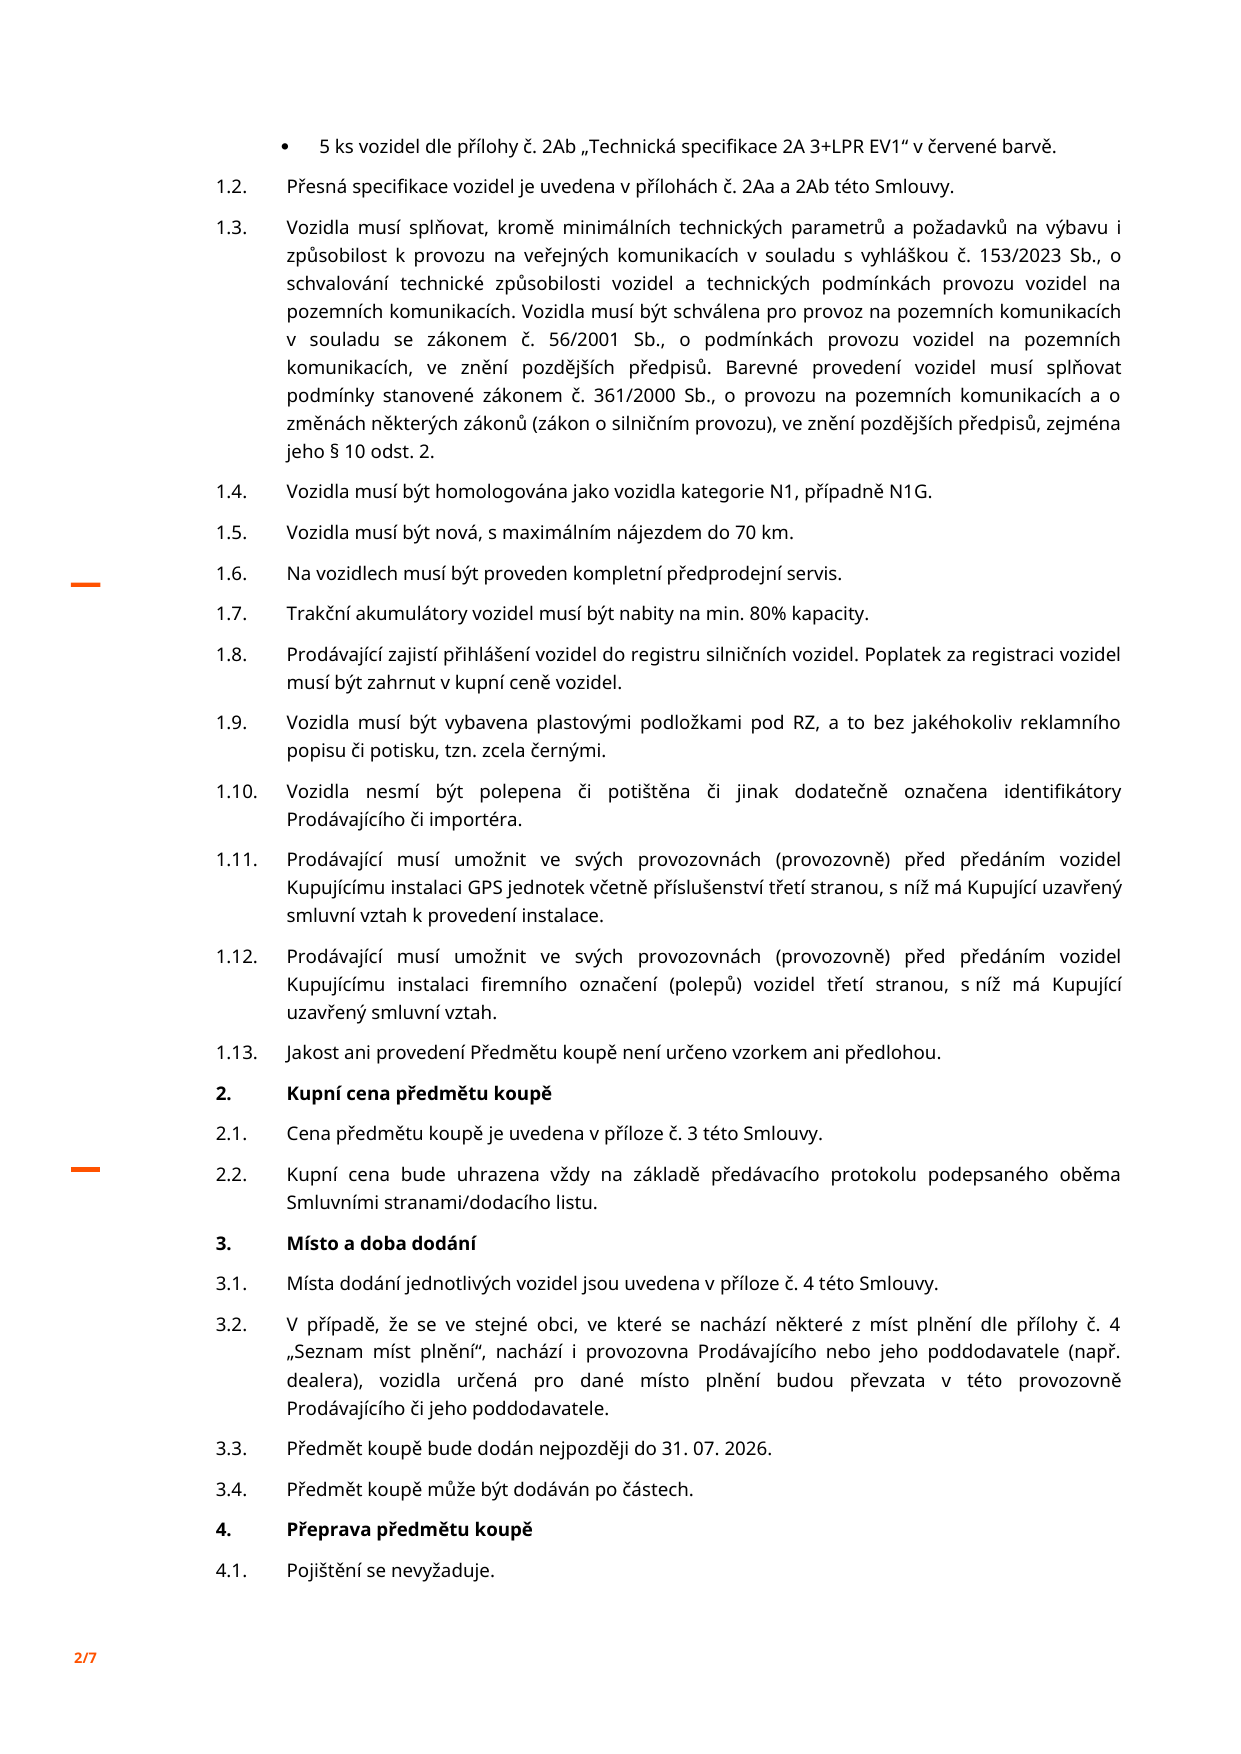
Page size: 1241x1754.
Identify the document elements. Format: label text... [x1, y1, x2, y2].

text Na vozidlech musí být proveden kompletní předprodejní servis. [216, 560, 1122, 585]
text Místa dodání jednotlivých vozidel jsou uvedena v příloze č. 4 této Smlouvy. [216, 1270, 1122, 1296]
text V případě, že se ve stejné obci, ve které se nachází některé z míst plnění dle přílohy č. 4 „Seznam míst plnění“, nachází i provozovna Prodávajícího nebo jeho poddodavatele (např. dealera), vozidla určená pro dané místo plnění budou převzata v této provozovně Prodávajícího či jeho poddodavatele. [216, 1311, 1122, 1420]
subtitle Kupní cena předmětu koupě [216, 1080, 1122, 1106]
text Vozidla musí splňovat, kromě minimálních technických parametrů a požadavků na výbavu i způsobilost k provozu na veřejných komunikacích v souladu s vyhláškou č. 153/2023 Sb., o schvalování technické způsobilosti vozidel a technických podmínkách provozu vozidel na pozemních komunikacích. Vozidla musí být schválena pro provoz na pozemních komunikacích v souladu se zákonem č. 56/2001 Sb., o podmínkách provozu vozidel na pozemních komunikacích, ve znění pozdějších předpisů. Barevné provedení vozidel musí splňovat podmínky stanovené zákonem č. 361/2000 Sb., o provozu na pozemních komunikacích a o změnách některých zákonů (zákon o silničním provozu), ve znění pozdějších předpisů, zejména jeho § 10 odst. 2. [216, 214, 1122, 464]
text Vozidla musí být homologována jako vozidla kategorie N1, případně N1G. [216, 479, 1122, 504]
text Kupní cena bude uhrazena vždy na základě předávacího protokolu podepsaného oběma Smluvními stranami/dodacího listu. [216, 1161, 1122, 1215]
text Prodávající musí umožnit ve svých provozovnách (provozovně) před předáním vozidel Kupujícímu instalaci firemního označení (polepů) vozidel třetí stranou, s níž má Kupující uzavřený smluvní vztah. [216, 943, 1122, 1025]
text Prodávající musí umožnit ve svých provozovnách (provozovně) před předáním vozidel Kupujícímu instalaci GPS jednotek včetně příslušenství třetí stranou, s níž má Kupující uzavřený smluvní vztah k provedení instalace. [216, 847, 1122, 928]
subtitle Přeprava předmětu koupě [216, 1516, 1122, 1542]
text Vozidla musí být vybavena plastovými podložkami pod RZ, a to bez jakéhokoliv reklamního popisu či potisku, tzn. zcela černými. [216, 709, 1122, 763]
text Přesná specifikace vozidel je uvedena v přílohách č. 2Aa a 2Ab této Smlouvy. [216, 174, 1122, 199]
text Prodávající zajistí přihlášení vozidel do registru silničních vozidel. Poplatek za registraci vozidel musí být zahrnut v kupní ceně vozidel. [216, 641, 1122, 694]
text Předmět koupě může být dodáván po částech. [216, 1476, 1122, 1501]
text Pojištění se nevyžaduje. [216, 1557, 1122, 1582]
text Trakční akumulátory vozidel musí být nabity na min. 80% kapacity. [216, 600, 1122, 626]
text Vozidla musí být nová, s maximálním nájezdem do 70 km. [216, 519, 1122, 545]
text Jakost ani provedení Předmětu koupě není určeno vzorkem ani předlohou. [216, 1040, 1122, 1065]
text Předmět koupě bude dodán nejpozději do 31. 07. 2026. [216, 1435, 1122, 1461]
text Vozidla nesmí být polepena či potištěna či jinak dodatečně označena identifikátory Prodávajícího či importéra. [216, 778, 1122, 832]
list 5 ks vozidel dle přílohy č. 2Ab „Technická specifikace 2A 3+LPR EV1“ v červené barvě. [282, 133, 1122, 159]
subtitle Místo a doba dodání [216, 1230, 1122, 1255]
text Cena předmětu koupě je uvedena v příloze č. 3 této Smlouvy. [216, 1121, 1122, 1146]
